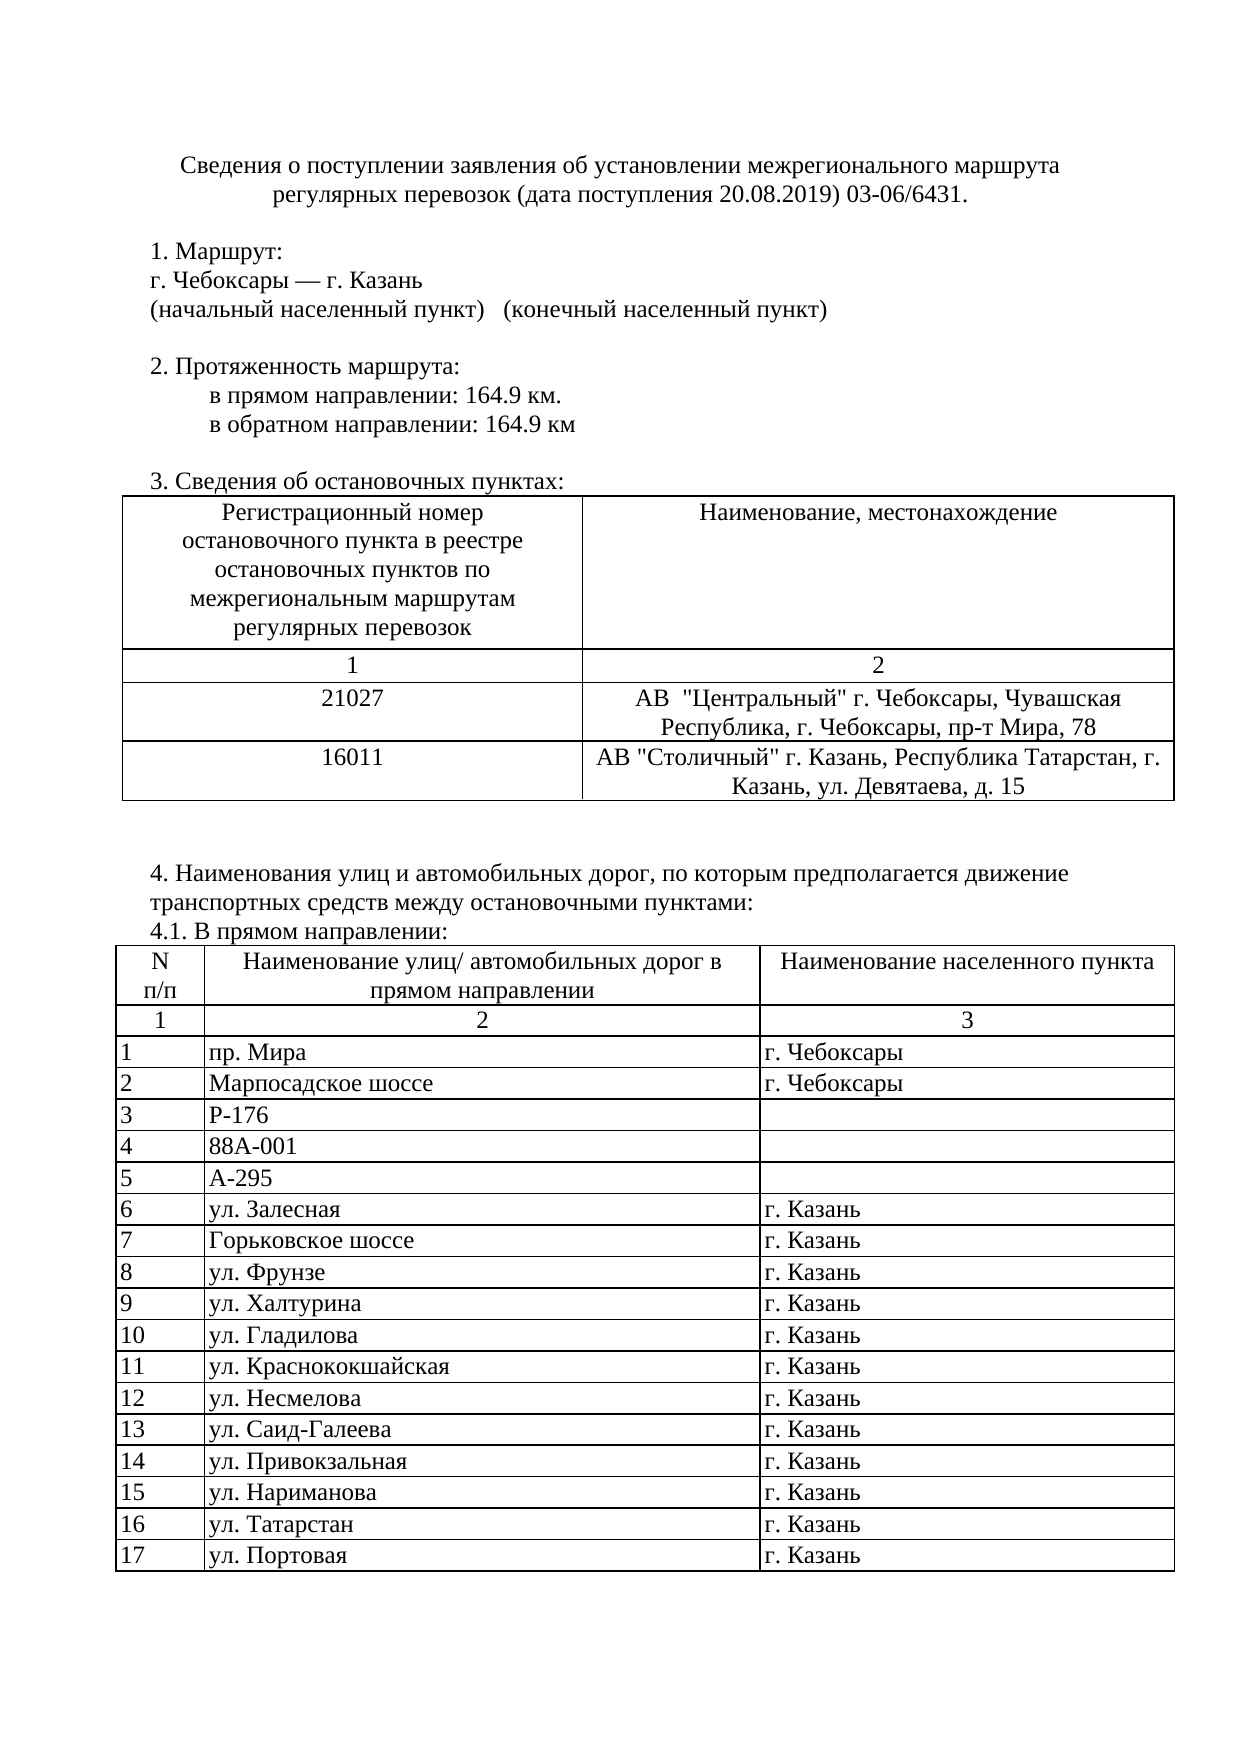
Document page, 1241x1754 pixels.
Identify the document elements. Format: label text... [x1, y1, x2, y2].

table_cell [761, 1163, 1174, 1193]
text 4. Наименования улиц и автомобильных дорог, по которым предполагается движение транспортных средств между остановочными пунктами: [150, 858, 1090, 916]
table_cell 11 [117, 1352, 204, 1381]
table_cell 7 [117, 1226, 204, 1256]
table_cell 21027 [123, 683, 582, 740]
table_cell ул. Татарстан [205, 1509, 759, 1539]
table_cell ул. Фрунзе [205, 1257, 759, 1287]
table_cell г. Казань [761, 1509, 1174, 1539]
table_cell ул. Гладилова [205, 1320, 759, 1350]
table_cell пр. Мира [205, 1037, 759, 1067]
table_cell А-295 [205, 1163, 759, 1193]
text г. Чебоксары — г. Казань [150, 265, 1090, 294]
table_cell АВ "Столичный" г. Казань, Республика Татарстан, г. Казань, ул. Девятаева, д. 15 [583, 742, 1173, 799]
table_cell ул. Саид-Галеева [205, 1415, 759, 1444]
table_cell г. Казань [761, 1226, 1174, 1256]
text 4.1. В прямом направлении: [150, 916, 1090, 945]
table_cell 6 [117, 1194, 204, 1224]
table_cell г. Казань [761, 1289, 1174, 1318]
text в прямом направлении: 164.9 км. [150, 380, 1090, 409]
table_cell г. Чебоксары [761, 1037, 1174, 1067]
table_cell 2 [205, 1006, 759, 1035]
table_cell 10 [117, 1320, 204, 1350]
table_header Регистрационный номер остановочного пункта в реестре остановочных пунктов по межрегиональным маршрутам регулярных перевозок [123, 497, 582, 648]
table_cell 16011 [123, 742, 582, 799]
table_cell г. Казань [761, 1352, 1174, 1381]
table_cell г. Чебоксары [761, 1068, 1174, 1098]
table_cell 3 [761, 1006, 1174, 1035]
text 1. Маршрут: [150, 236, 1090, 265]
table_cell ул. Несмелова [205, 1383, 759, 1413]
table_cell 5 [117, 1163, 204, 1193]
table_cell 1 [117, 1037, 204, 1067]
table_cell г. Казань [761, 1446, 1174, 1476]
table_cell Горьковское шоссе [205, 1226, 759, 1256]
table_cell 88А-001 [205, 1131, 759, 1161]
table_cell г. Казань [761, 1415, 1174, 1444]
table_cell г. Казань [761, 1320, 1174, 1350]
table_cell г. Казань [761, 1194, 1174, 1224]
table_cell ул. Халтурина [205, 1289, 759, 1318]
table_cell 17 [117, 1540, 204, 1570]
table_cell 2 [117, 1068, 204, 1098]
table_cell ул. Нариманова [205, 1477, 759, 1507]
table_cell 14 [117, 1446, 204, 1476]
table_cell 15 [117, 1477, 204, 1507]
table_cell г. Казань [761, 1257, 1174, 1287]
table_cell 3 [117, 1100, 204, 1130]
table_cell 16 [117, 1509, 204, 1539]
table_cell Марпосадское шоссе [205, 1068, 759, 1098]
text в обратном направлении: 164.9 км [150, 409, 1090, 437]
table_cell 4 [117, 1131, 204, 1161]
table_cell [761, 1131, 1174, 1161]
table_cell 13 [117, 1415, 204, 1444]
table_cell г. Казань [761, 1540, 1174, 1570]
table_cell Р-176 [205, 1100, 759, 1130]
table_cell г. Казань [761, 1477, 1174, 1507]
table_cell ул. Привокзальная [205, 1446, 759, 1476]
text Сведения о поступлении заявления об установлении межрегионального маршрута регулярных перевозок (дата поступления 20.08.2019) 03-06/6431. [150, 150, 1090, 207]
table_header N п/п [117, 946, 204, 1004]
table_cell [761, 1100, 1174, 1130]
table_header Наименование улиц/ автомобильных дорог в прямом направлении [205, 946, 759, 1004]
text (начальный населенный пункт) (конечный населенный пункт) [150, 294, 1090, 322]
table_cell 12 [117, 1383, 204, 1413]
text 2. Протяженность маршрута: [150, 351, 1090, 380]
table_cell 1 [123, 650, 582, 681]
text 3. Сведения об остановочных пунктах: [150, 466, 1090, 495]
table_cell ул. Портовая [205, 1540, 759, 1570]
table_cell 1 [117, 1006, 204, 1035]
table_cell 8 [117, 1257, 204, 1287]
table_cell 2 [583, 650, 1173, 681]
table_cell 9 [117, 1289, 204, 1318]
table_cell г. Казань [761, 1383, 1174, 1413]
table_cell АВ "Центральный" г. Чебоксары, Чувашская Республика, г. Чебоксары, пр-т Мира, 78 [583, 683, 1173, 740]
table_header Наименование населенного пункта [761, 946, 1174, 1004]
table_cell ул. Краснококшайская [205, 1352, 759, 1381]
table_header Наименование, местонахождение [583, 497, 1173, 648]
table_cell ул. Залесная [205, 1194, 759, 1224]
